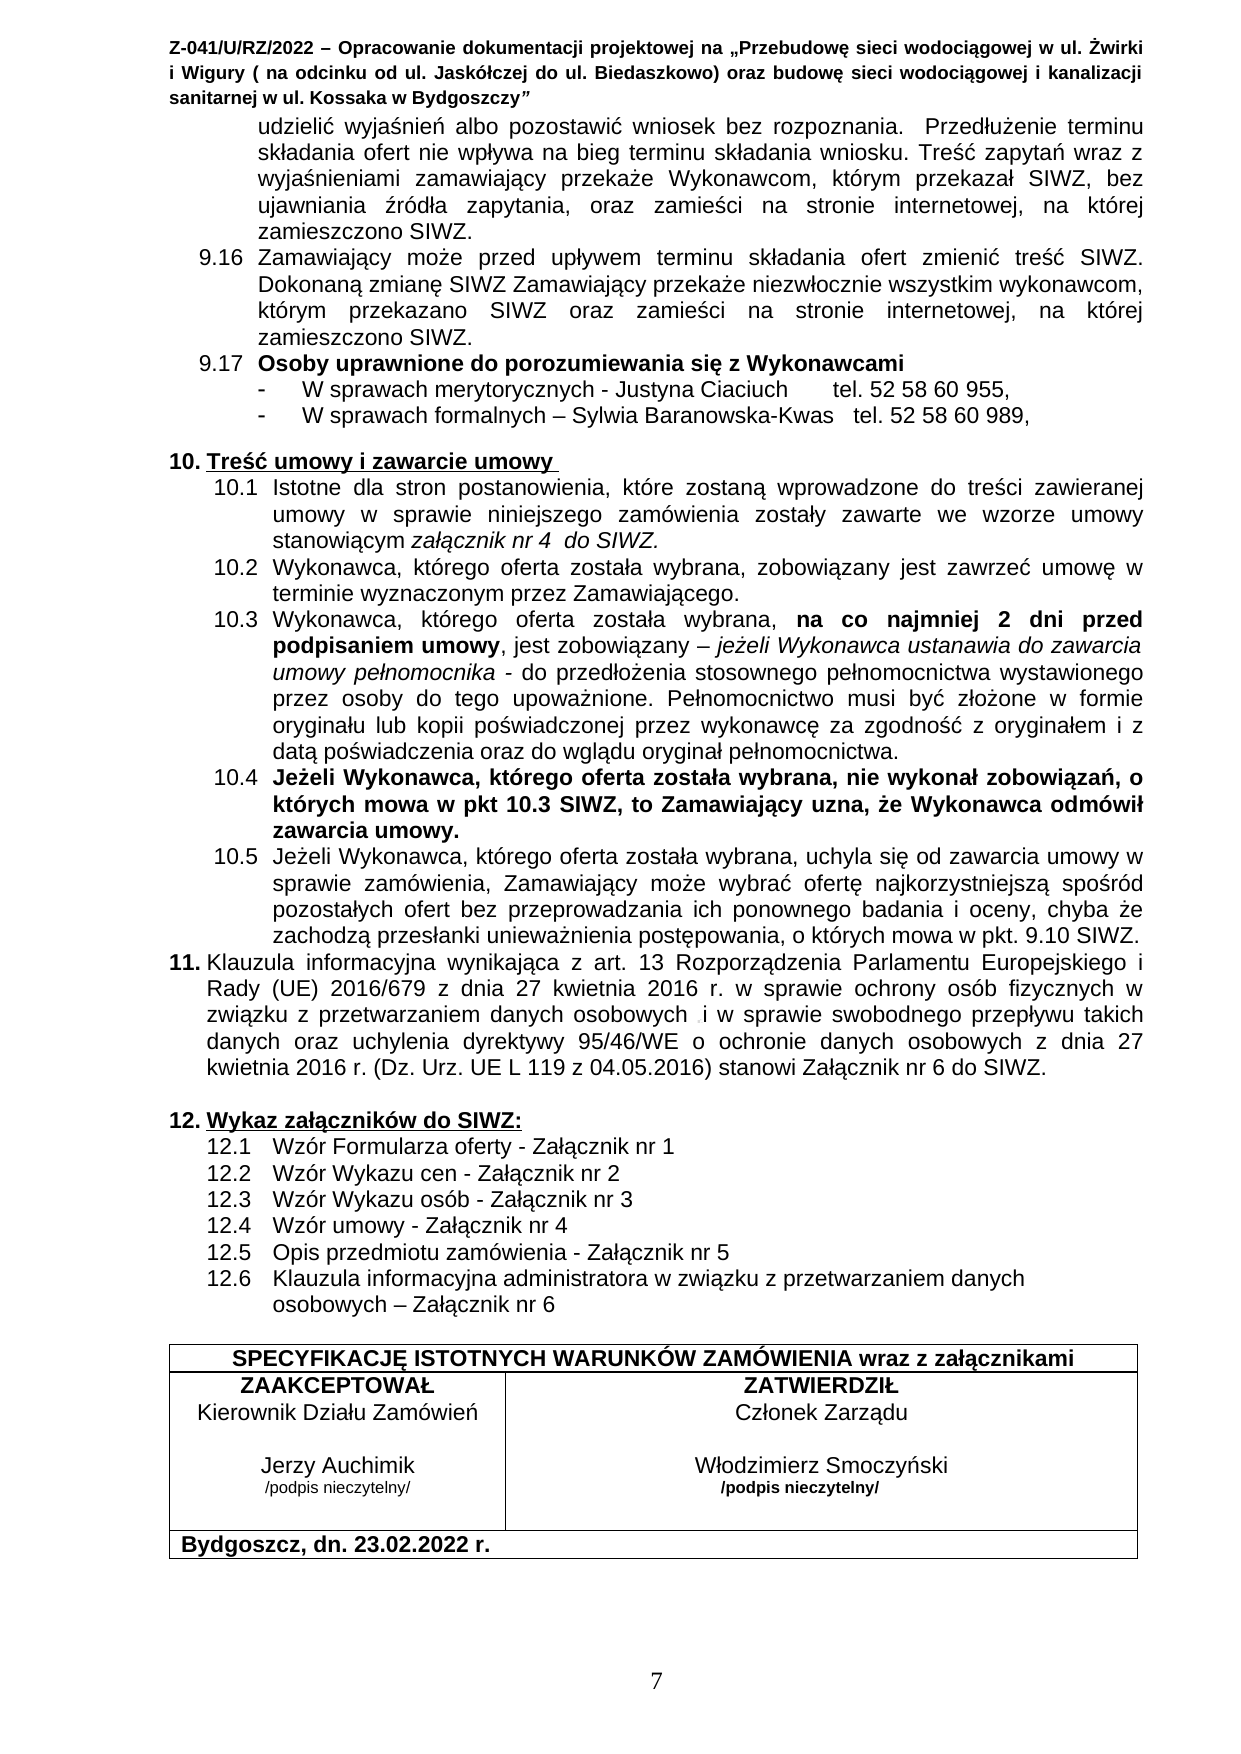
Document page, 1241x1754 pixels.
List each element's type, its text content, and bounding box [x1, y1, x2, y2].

table_header SPECYFIKACJĘ ISTOTNYCH WARUNKÓW ZAMÓWIENIA wraz z załącznikami [170, 1345, 1137, 1371]
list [198, 113, 1144, 244]
list W sprawach formalnych – Sylwia Baranowska-Kwas tel. 52 58 60 989, [258, 402, 1144, 429]
list W sprawach merytorycznych - Justyna Ciaciuch tel. 52 58 60 955, [258, 376, 1144, 402]
list Wykonawca, którego oferta została wybrana, na co najmniej 2 dni przed podpisaniem umowy, jest zobowiązany – jeżeli Wykonawca ustanawia do zawarcia umowy pełnomocnika - do przedłożenia stosownego pełnomocnictwa wystawionego przez osoby do tego upoważnione. Pełnomocnictwo musi być złożone w formie oryginału lub kopii poświadczonej przez wykonawcę za zgodność z oryginałem i z datą poświadczenia oraz do wglądu oryginał pełnomocnictwa. [213, 606, 1144, 764]
list Jeżeli Wykonawca, którego oferta została wybrana, uchyla się od zawarcia umowy w sprawie zamówienia, Zamawiający może wybrać ofertę najkorzystniejszą spośród pozostałych ofert bez przeprowadzania ich ponownego badania i oceny, chyba że zachodzą przesłanki unieważnienia postępowania, o których mowa w pkt. 9.10 SIWZ. [213, 843, 1144, 949]
list Zamawiający może przed upływem terminu składania ofert zmienić treść SIWZ. Dokonaną zmianę SIWZ Zamawiający przekaże niezwłocznie wszystkim wykonawcom, którym przekazano SIWZ oraz zamieści na stronie internetowej, na której zamieszczono SIWZ. [198, 244, 1144, 350]
table_cell Bydgoszcz, dn. 23.02.2022 r. [170, 1531, 1137, 1557]
list Wzór Wykazu osób - Załącznik nr 3 [206, 1186, 1144, 1212]
list Istotne dla stron postanowienia, które zostaną wprowadzone do treści zawieranej umowy w sprawie niniejszego zamówienia zostały zawarte we wzorze umowy stanowiącym załącznik nr 4 do SIWZ. [213, 474, 1144, 553]
list Wzór Formularza oferty - Załącznik nr 1 [206, 1133, 1144, 1159]
list Klauzula informacyjna wynikająca z art. 13 Rozporządzenia Parlamentu Europejskiego i Rady (UE) 2016/679 z dnia 27 kwietnia 2016 r. w sprawie ochrony osób fizycznych w związku z przetwarzaniem danych osobowych i w sprawie swobodnego przepływu takich danych oraz uchylenia dyrektywy 95/46/WE o ochronie danych osobowych z dnia 27 kwietnia 2016 r. (Dz. Urz. UE L 119 z 04.05.2016) stanowi Załącznik nr 6 do SIWZ. [169, 949, 1144, 1081]
list Wykonawca, którego oferta została wybrana, zobowiązany jest zawrzeć umowę w terminie wyznaczonym przez Zamawiającego. [213, 553, 1144, 606]
list Wzór umowy - Załącznik nr 4 [206, 1212, 1144, 1239]
table_cell ZAAKCEPTOWAŁ Kierownik Działu Zamówień Jerzy Auchimik /podpis nieczytelny/ [170, 1373, 505, 1529]
list Klauzula informacyjna administratora w związku z przetwarzaniem danych osobowych – Załącznik nr 6 [206, 1265, 1144, 1318]
list Wykaz załączników do SIWZ: [169, 1107, 1144, 1133]
list Opis przedmiotu zamówienia - Załącznik nr 5 [206, 1239, 1144, 1265]
list Osoby uprawnione do porozumiewania się z Wykonawcami [198, 350, 1144, 376]
list Treść umowy i zawarcie umowy [169, 448, 1144, 474]
table_cell ZATWIERDZIŁ Członek Zarządu Włodzimierz Smoczyński /podpis nieczytelny/ [506, 1373, 1137, 1529]
list Jeżeli Wykonawca, którego oferta została wybrana, nie wykonał zobowiązań, o których mowa w pkt 10.3 SIWZ, to Zamawiający uzna, że Wykonawca odmówił zawarcia umowy. [213, 764, 1144, 843]
list Wzór Wykazu cen - Załącznik nr 2 [206, 1159, 1144, 1186]
